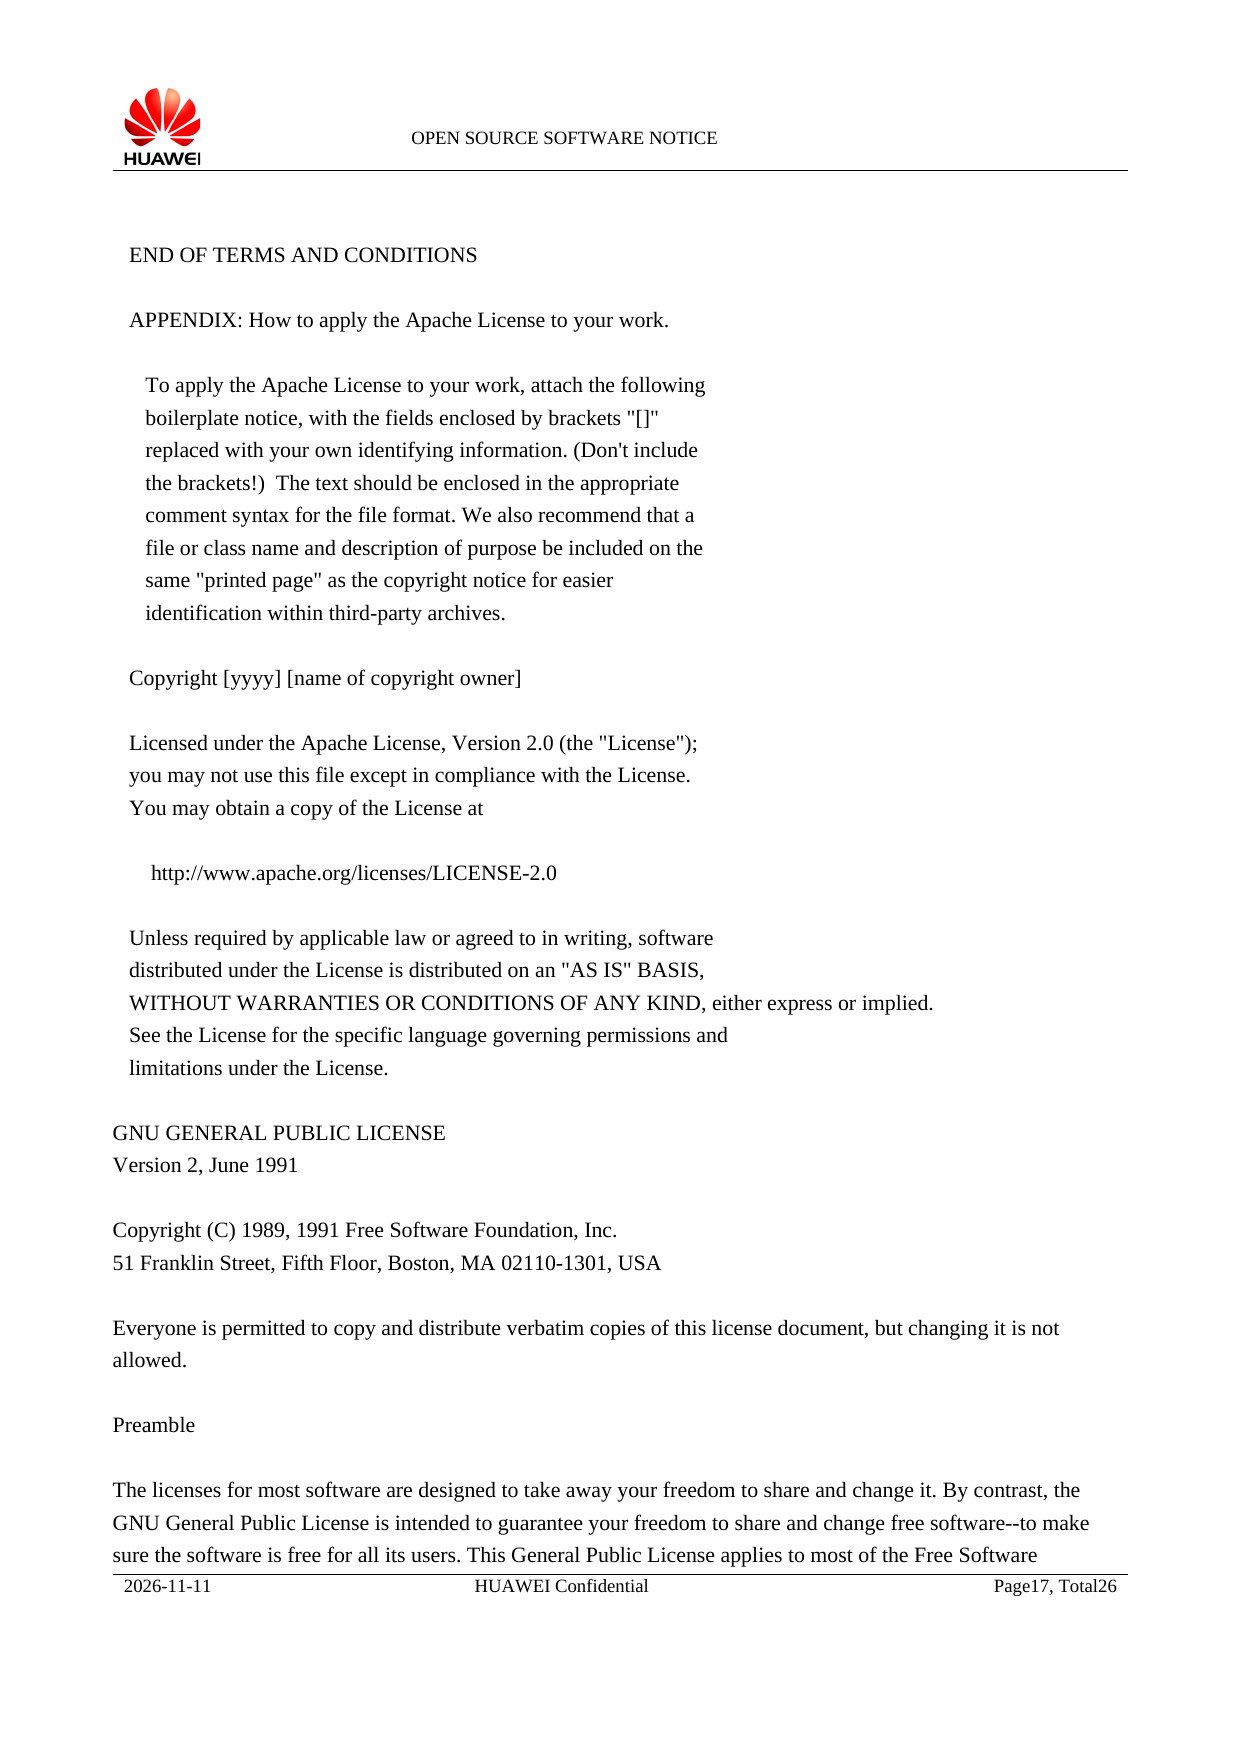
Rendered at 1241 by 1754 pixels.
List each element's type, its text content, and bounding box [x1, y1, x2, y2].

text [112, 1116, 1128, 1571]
picture [124, 88, 201, 165]
